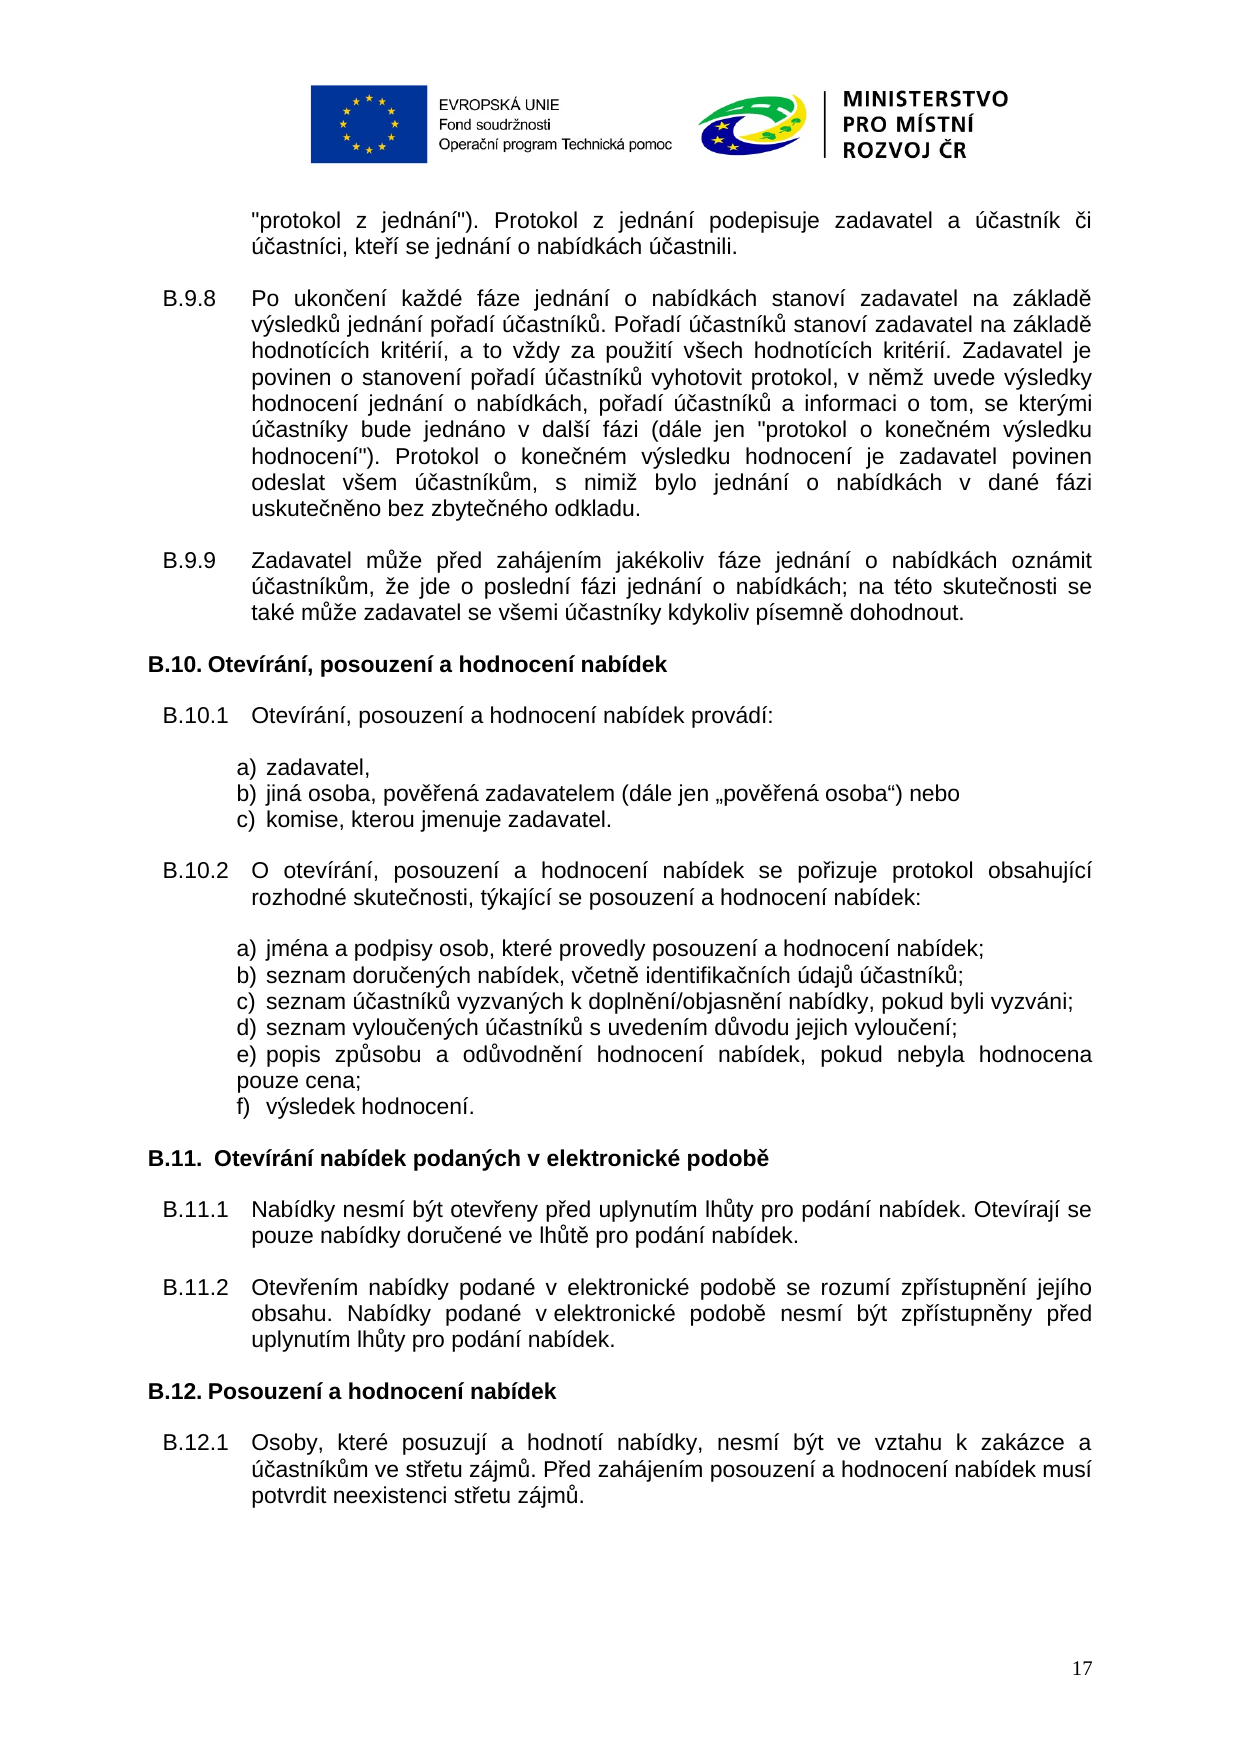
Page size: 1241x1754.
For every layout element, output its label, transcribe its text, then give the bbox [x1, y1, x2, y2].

list zadavatel, [236, 753, 1092, 780]
list Otevírání, posouzení a hodnocení nabídek provádí: [162, 702, 1092, 728]
list popis způsobu a odůvodnění hodnocení nabídek, pokud nebyla hodnocena pouze cena; [236, 1041, 1092, 1093]
list O otevírání, posouzení a hodnocení nabídek se pořizuje protokol obsahující rozhodné skutečnosti, týkající se posouzení a hodnocení nabídek: [162, 857, 1092, 910]
list Zadavatel může před zahájením jakékoliv fáze jednání o nabídkách oznámit účastníkům, že jde o poslední fázi jednání o nabídkách; na této skutečnosti se také může zadavatel se všemi účastníky kdykoliv písemně dohodnout. [162, 547, 1092, 626]
list seznam doručených nabídek, včetně identifikačních údajů účastníků; [236, 962, 1092, 988]
list jména a podpisy osob, které provedly posouzení a hodnocení nabídek; [236, 935, 1092, 962]
list jiná osoba, pověřená zadavatelem (dále jen „pověřená osoba“) nebo [236, 780, 1092, 806]
list Po ukončení každé fáze jednání o nabídkách stanoví zadavatel na základě výsledků jednání pořadí účastníků. Pořadí účastníků stanoví zadavatel na základě hodnotících kritérií, a to vždy za použití všech hodnotících kritérií. Zadavatel je povinen o stanovení pořadí účastníků vyhotovit protokol, v němž uvede výsledky hodnocení jednání o nabídkách, pořadí účastníků a informaci o tom, se kterými účastníky bude jednáno v další fázi (dále jen "protokol o konečném výsledku hodnocení"). Protokol o konečném výsledku hodnocení je zadavatel povinen odeslat všem účastníkům, s nimiž bylo jednání o nabídkách v dané fázi uskutečněno bez zbytečného odkladu. [162, 284, 1092, 522]
list Nabídky nesmí být otevřeny před uplynutím lhůty pro podání nabídek. Otevírají se pouze nabídky doručené ve lhůtě pro podání nabídek. [162, 1196, 1092, 1249]
list Posouzení a hodnocení nabídek [148, 1378, 1092, 1404]
list seznam vyloučených účastníků s uvedením důvodu jejich vyloučení; [236, 1014, 1092, 1041]
list Otevřením nabídky podané v elektronické podobě se rozumí zpřístupnění jejího obsahu. Nabídky podané v elektronické podobě nesmí být zpřístupněny před uplynutím lhůty pro podání nabídek. [162, 1274, 1092, 1353]
list Otevírání nabídek podaných v elektronické podobě [148, 1145, 1092, 1171]
list komise, kterou jmenuje zadavatel. [236, 806, 1092, 832]
list Otevírání, posouzení a hodnocení nabídek [148, 651, 1092, 677]
list seznam účastníků vyzvaných k doplnění/objasnění nabídky, pokud byli vyzváni; [236, 988, 1092, 1014]
list Osoby, které posuzují a hodnotí nabídky, nesmí být ve vztahu k zakázce a účastníkům ve střetu zájmů. Před zahájením posouzení a hodnocení nabídek musí potvrdit neexistenci střetu zájmů. [162, 1429, 1092, 1508]
picture [286, 59, 1033, 189]
list výsledek hodnocení. [236, 1093, 1092, 1120]
